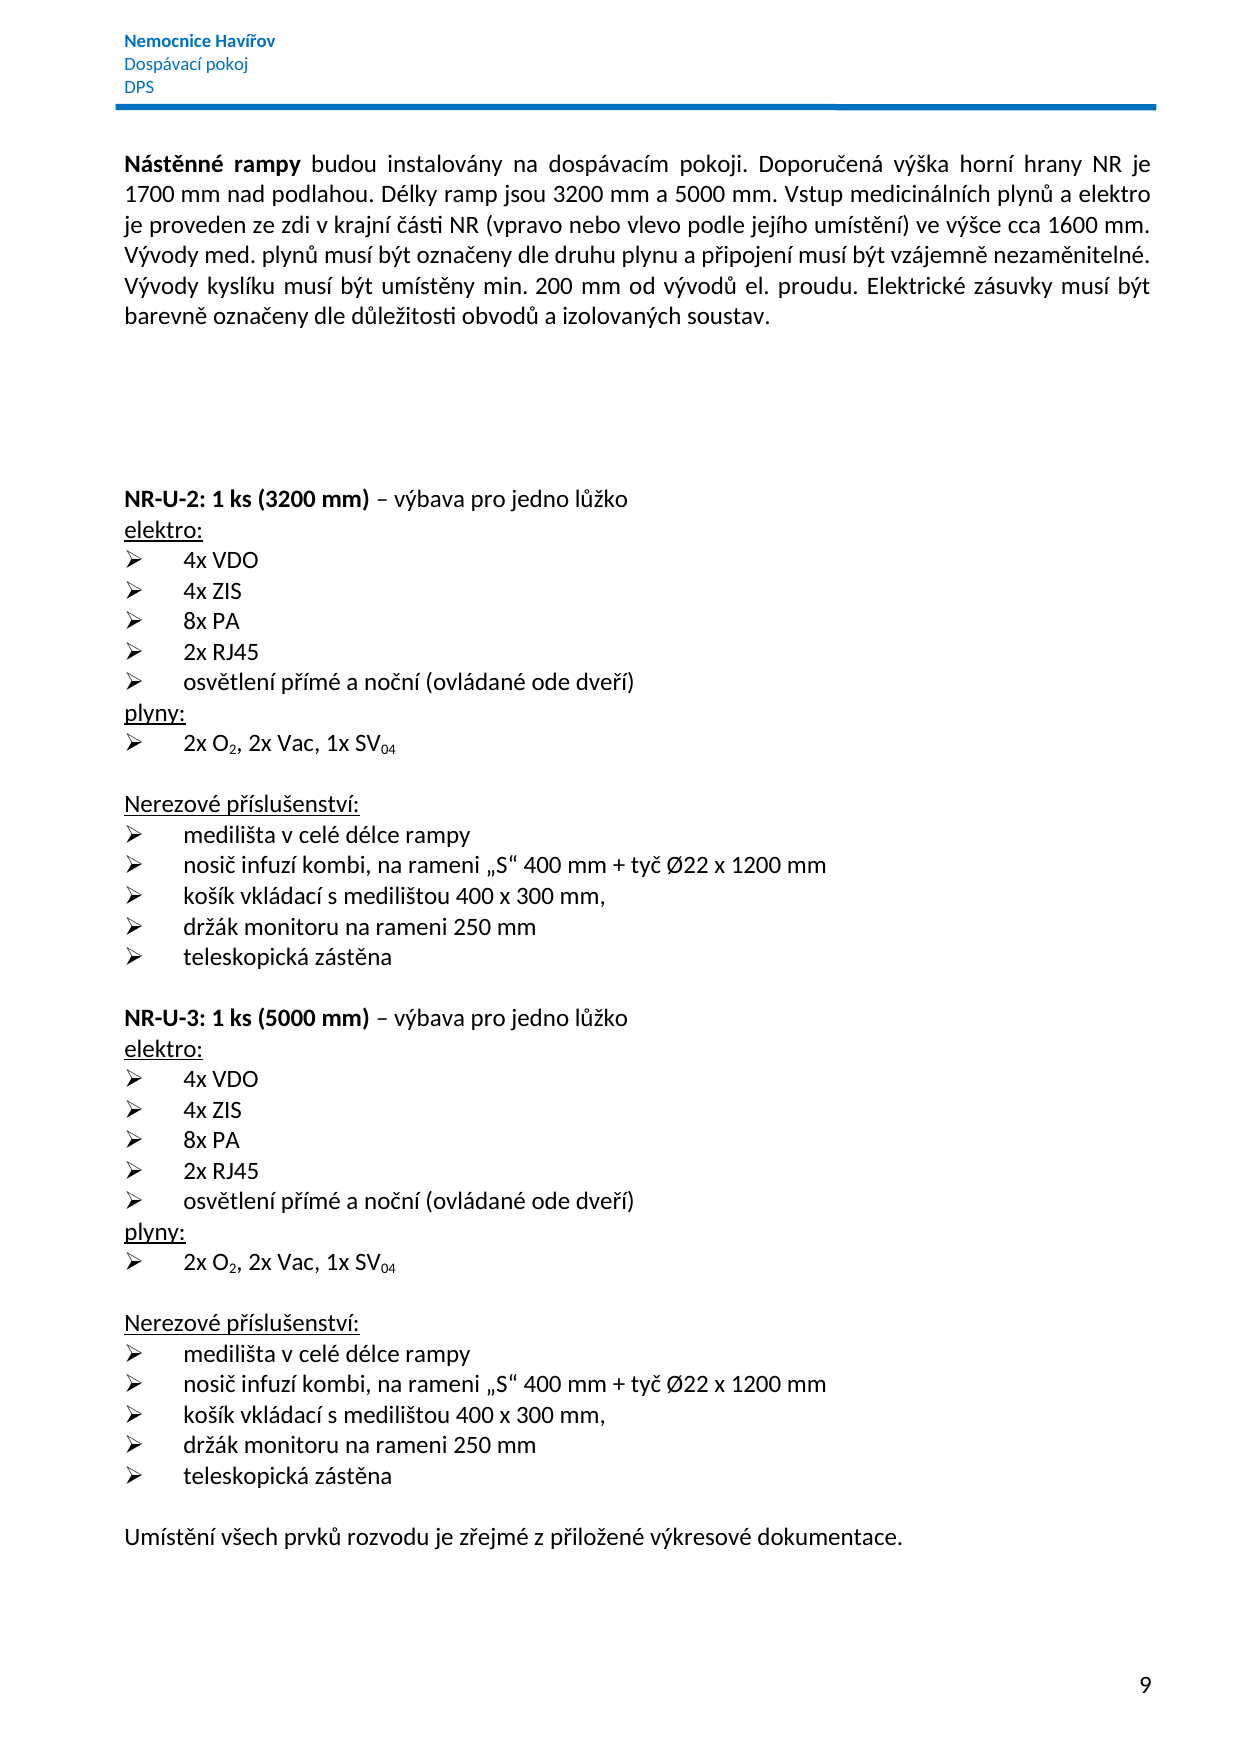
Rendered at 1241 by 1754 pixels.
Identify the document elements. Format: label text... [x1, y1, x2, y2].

list 2x O2, 2x Vac, 1x SV04 [124, 1246, 1152, 1277]
text Nerezové příslušenství: [124, 1307, 1152, 1338]
list medilišta v celé délce rampy [124, 819, 1152, 850]
list 4x ZIS [124, 575, 1152, 606]
text NR-U-2: 1 ks (3200 mm) – výbava pro jedno lůžko [124, 483, 1152, 514]
list osvětlení přímé a noční (ovládané ode dveří) [124, 1185, 1152, 1216]
text plyny: [124, 1216, 1152, 1246]
text Nerezové příslušenství: [124, 789, 1152, 819]
list 4x VDO [124, 544, 1152, 575]
list 2x RJ45 [124, 636, 1152, 667]
text NR-U-3: 1 ks (5000 mm) – výbava pro jedno lůžko [124, 1002, 1152, 1033]
list 2x RJ45 [124, 1155, 1152, 1185]
list osvětlení přímé a noční (ovládané ode dveří) [124, 667, 1152, 697]
list 8x PA [124, 606, 1152, 636]
list držák monitoru na rameni 250 mm [124, 911, 1152, 941]
list 4x ZIS [124, 1094, 1152, 1124]
list 8x PA [124, 1124, 1152, 1155]
text elektro: [124, 1033, 1152, 1063]
text Nástěnné rampy budou instalovány na dospávacím pokoji. Doporučená výška horní hrany NR je 1700 mm nad podlahou. Délky ramp jsou 3200 mm a 5000 mm. Vstup medicinálních plynů a elektro je proveden ze zdi v krajní části NR (vpravo nebo vlevo podle jejího umístění) ve výšce cca 1600 mm. Vývody med. plynů musí být označeny dle druhu plynu a připojení musí být vzájemně nezaměnitelné. Vývody kyslíku musí být umístěny min. 200 mm od vývodů el. proudu. Elektrické zásuvky musí být barevně označeny dle důležitosti obvodů a izolovaných soustav. [124, 148, 1152, 331]
text elektro: [124, 514, 1152, 544]
list medilišta v celé délce rampy [124, 1338, 1152, 1368]
list teleskopická zástěna [124, 1460, 1152, 1491]
list nosič infuzí kombi, na rameni „S“ 400 mm + tyč Ø22 x 1200 mm [124, 850, 1152, 880]
list 4x VDO [124, 1063, 1152, 1094]
list držák monitoru na rameni 250 mm [124, 1429, 1152, 1460]
list teleskopická zástěna [124, 941, 1152, 972]
list nosič infuzí kombi, na rameni „S“ 400 mm + tyč Ø22 x 1200 mm [124, 1368, 1152, 1399]
text Umístění všech prvků rozvodu je zřejmé z přiložené výkresové dokumentace. [124, 1521, 1152, 1552]
text plyny: [124, 697, 1152, 728]
list košík vkládací s medilištou 400 x 300 mm, [124, 880, 1152, 911]
list košík vkládací s medilištou 400 x 300 mm, [124, 1399, 1152, 1429]
list 2x O2, 2x Vac, 1x SV04 [124, 728, 1152, 758]
